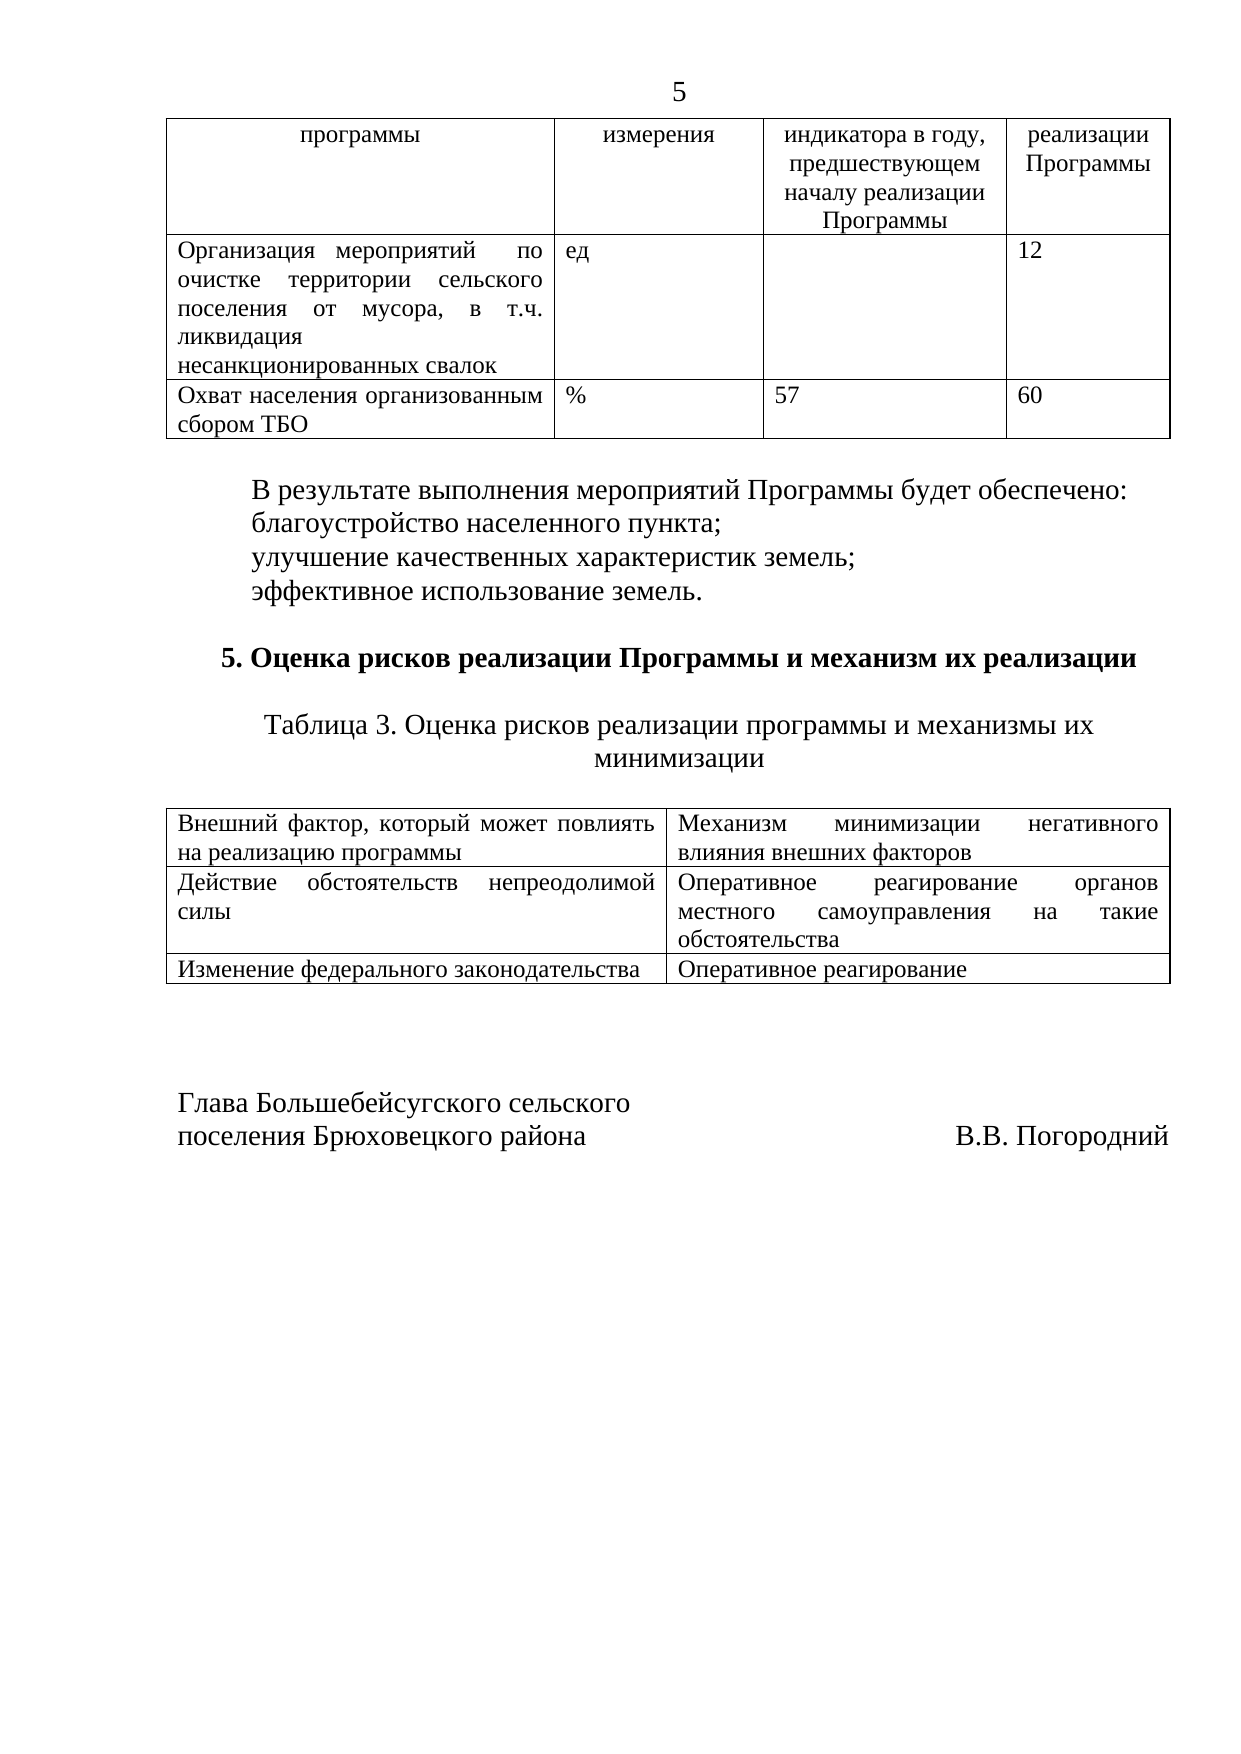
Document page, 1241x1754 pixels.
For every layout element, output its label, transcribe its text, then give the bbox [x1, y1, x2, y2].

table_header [764, 119, 1006, 234]
text Глава Большебейсугского сельского [177, 1085, 1181, 1118]
table_cell 60 [1007, 380, 1169, 437]
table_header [167, 119, 554, 234]
table_cell 57 [764, 380, 1006, 437]
text В результате выполнения мероприятий Программы будет обеспечено: [177, 472, 1181, 506]
table_header Внешний фактор, который может повлиять на реализацию программы [167, 809, 666, 866]
table_cell Оперативное реагирование органов местного самоуправления на такие обстоятельства [667, 867, 1169, 953]
text улучшение качественных характеристик земель; [177, 539, 1181, 573]
table_cell 12 [1007, 235, 1169, 379]
table_cell % [555, 380, 763, 437]
table_header Единица измерения [555, 119, 763, 234]
text эффективное использование земель. [177, 573, 1181, 606]
text поселения Брюховецкого района В.В. Погородний [177, 1118, 1181, 1152]
table_cell [764, 235, 1006, 379]
table_cell Оперативное реагирование [667, 954, 1169, 983]
table_header Механизм минимизации негативного влияния внешних факторов [667, 809, 1169, 866]
table_cell Организация мероприятий по очистке территории сельского поселения от мусора, в т.ч. ликвидация несанкционированных свалок [167, 235, 554, 379]
table_cell Изменение федерального законодательства [167, 954, 666, 983]
table_cell Действие обстоятельств непреодолимой силы [167, 867, 666, 953]
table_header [1007, 119, 1169, 234]
table_cell Охват населения организованным сбором ТБО [167, 380, 554, 437]
text 5. Оценка рисков реализации Программы и механизм их реализации [177, 640, 1181, 673]
table_cell ед [555, 235, 763, 379]
text благоустройство населенного пункта; [177, 506, 1181, 539]
text Таблица 3. Оценка рисков реализации программы и механизмы их минимизации [177, 707, 1181, 774]
